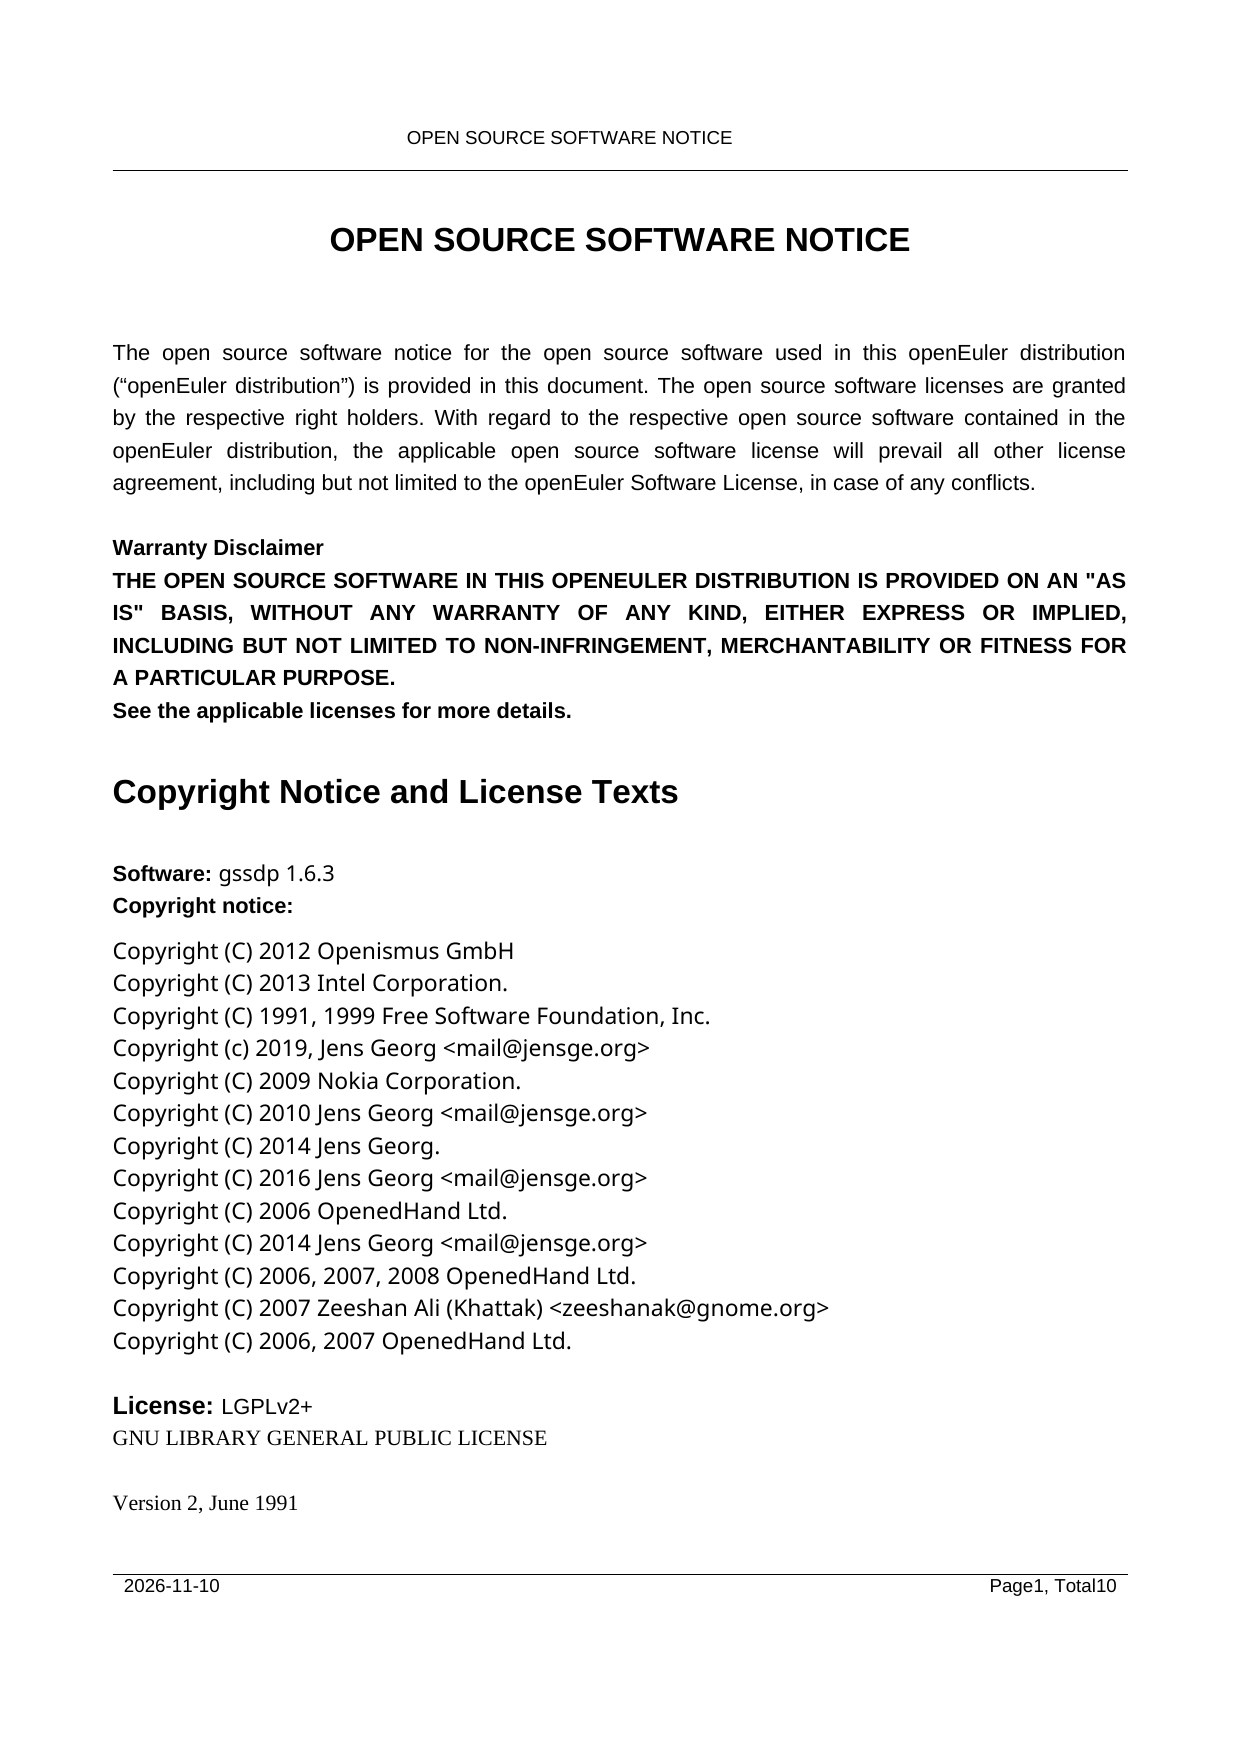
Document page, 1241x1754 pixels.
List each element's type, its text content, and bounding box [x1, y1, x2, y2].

title Software: gssdp 1.6.3 [112, 856, 1128, 889]
text License: LGPLv2+ [112, 1389, 1128, 1421]
text Copyright Notice and License Texts [112, 759, 1128, 824]
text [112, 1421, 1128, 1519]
text Warranty Disclaimer [112, 531, 1128, 564]
text Copyright notice: [112, 889, 1128, 921]
text The open source software notice for the open source software used in this openEuler distribution (“openEuler distribution”) is provided in this document. The open source software licenses are granted by the respective right holders. With regard to the respective open source software contained in the openEuler distribution, the applicable open source software license will prevail all other license agreement, including but not limited to the openEuler Software License, in case of any conflicts. [112, 336, 1128, 499]
text OPEN SOURCE SOFTWARE NOTICE [112, 206, 1128, 271]
text THE OPEN SOURCE SOFTWARE IN THIS OPENEULER DISTRIBUTION IS PROVIDED ON AN "AS IS" BASIS, WITHOUT ANY WARRANTY OF ANY KIND, EITHER EXPRESS OR IMPLIED, INCLUDING BUT NOT LIMITED TO NON-INFRINGEMENT, MERCHANTABILITY OR FITNESS FOR A PARTICULAR PURPOSE. See the applicable licenses for more details. [112, 564, 1128, 726]
text Copyright (C) 2012 Openismus GmbH Copyright (C) 2013 Intel Corporation. Copyright (C) 1991, 1999 Free Software Foundation, Inc. Copyright (c) 2019, Jens Georg <mail@jensge.org> Copyright (C) 2009 Nokia Corporation. Copyright (C) 2010 Jens Georg <mail@jensge.org> Copyright (C) 2014 Jens Georg. Copyright (C) 2016 Jens Georg <mail@jensge.org> Copyright (C) 2006 OpenedHand Ltd. Copyright (C) 2014 Jens Georg <mail@jensge.org> Copyright (C) 2006, 2007, 2008 OpenedHand Ltd. Copyright (C) 2007 Zeeshan Ali (Khattak) <zeeshanak@gnome.org> Copyright (C) 2006, 2007 OpenedHand Ltd. [112, 934, 1128, 1389]
